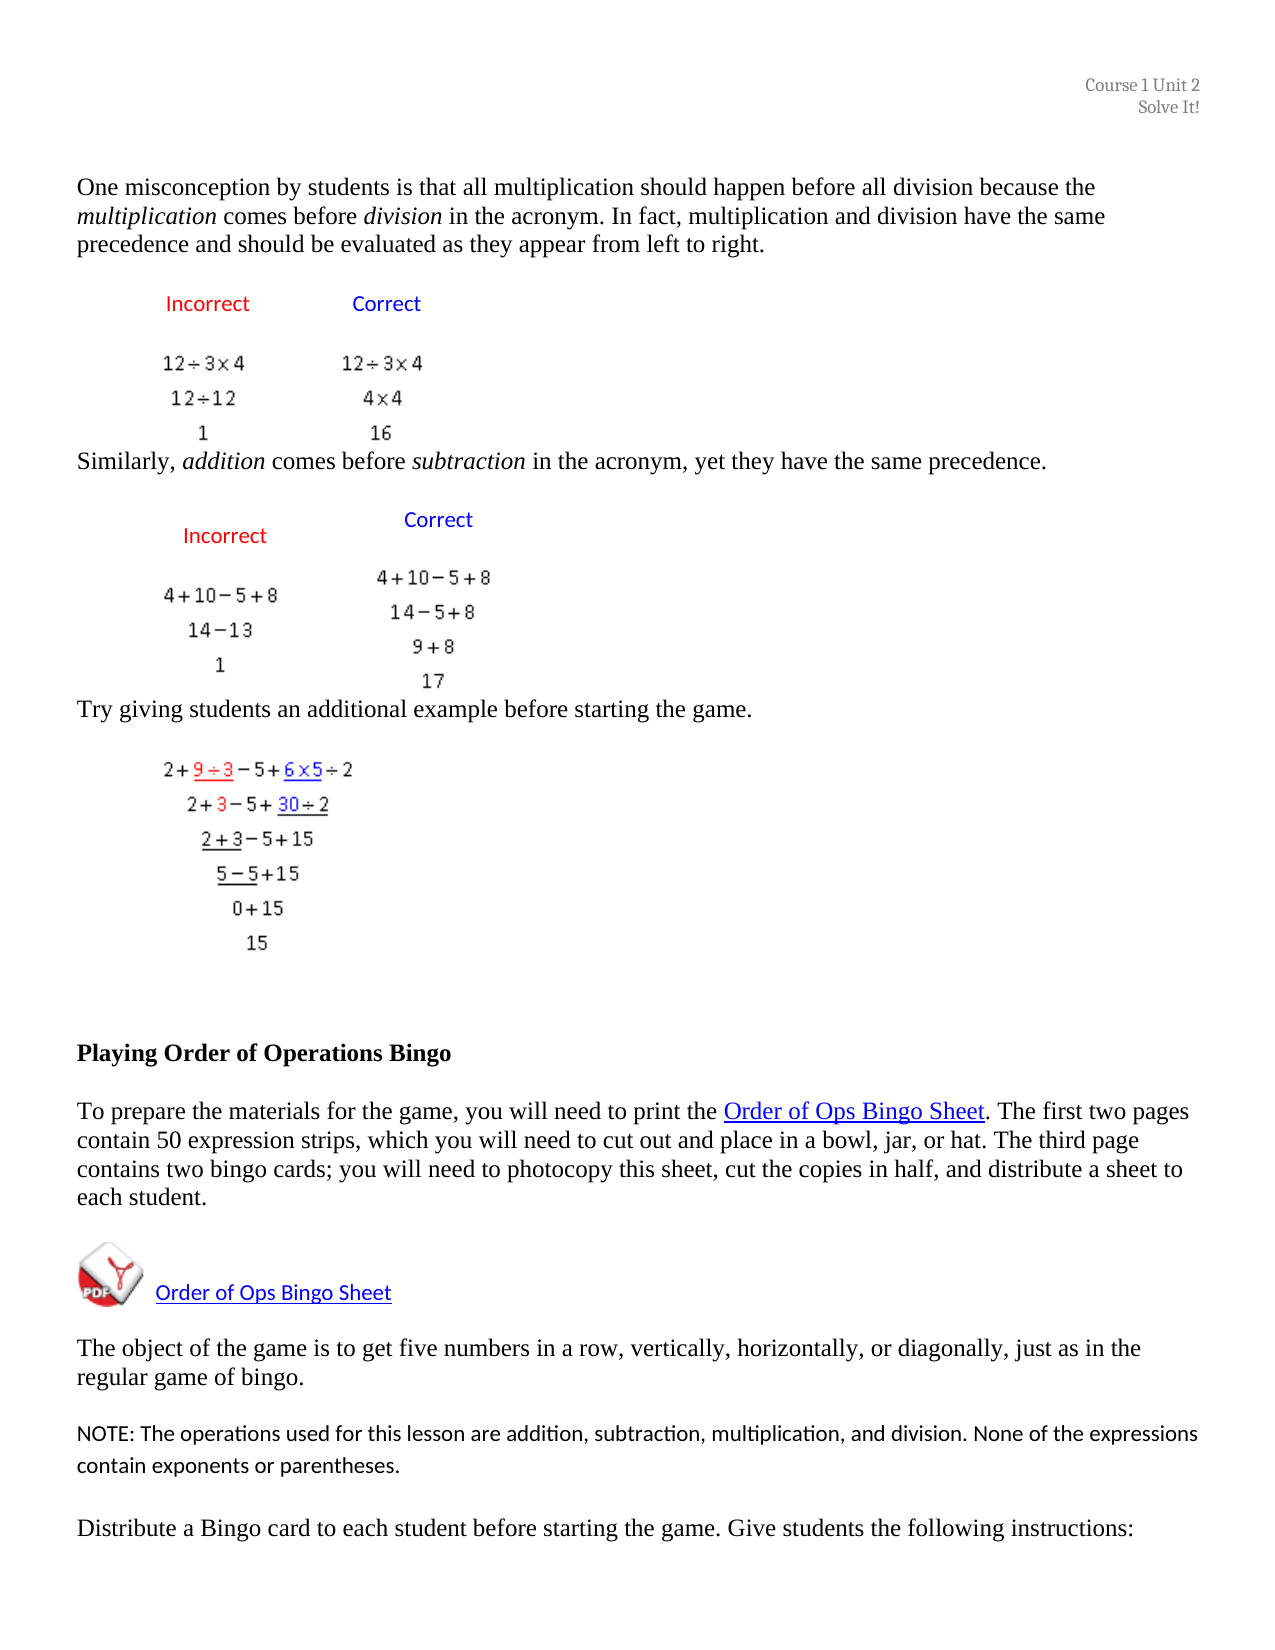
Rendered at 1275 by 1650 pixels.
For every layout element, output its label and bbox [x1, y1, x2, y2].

table_header [74, 140, 1208, 1574]
picture [339, 350, 427, 445]
picture [373, 566, 496, 693]
picture [160, 753, 358, 955]
picture [160, 582, 283, 677]
picture [78, 1242, 145, 1307]
picture [160, 350, 248, 445]
